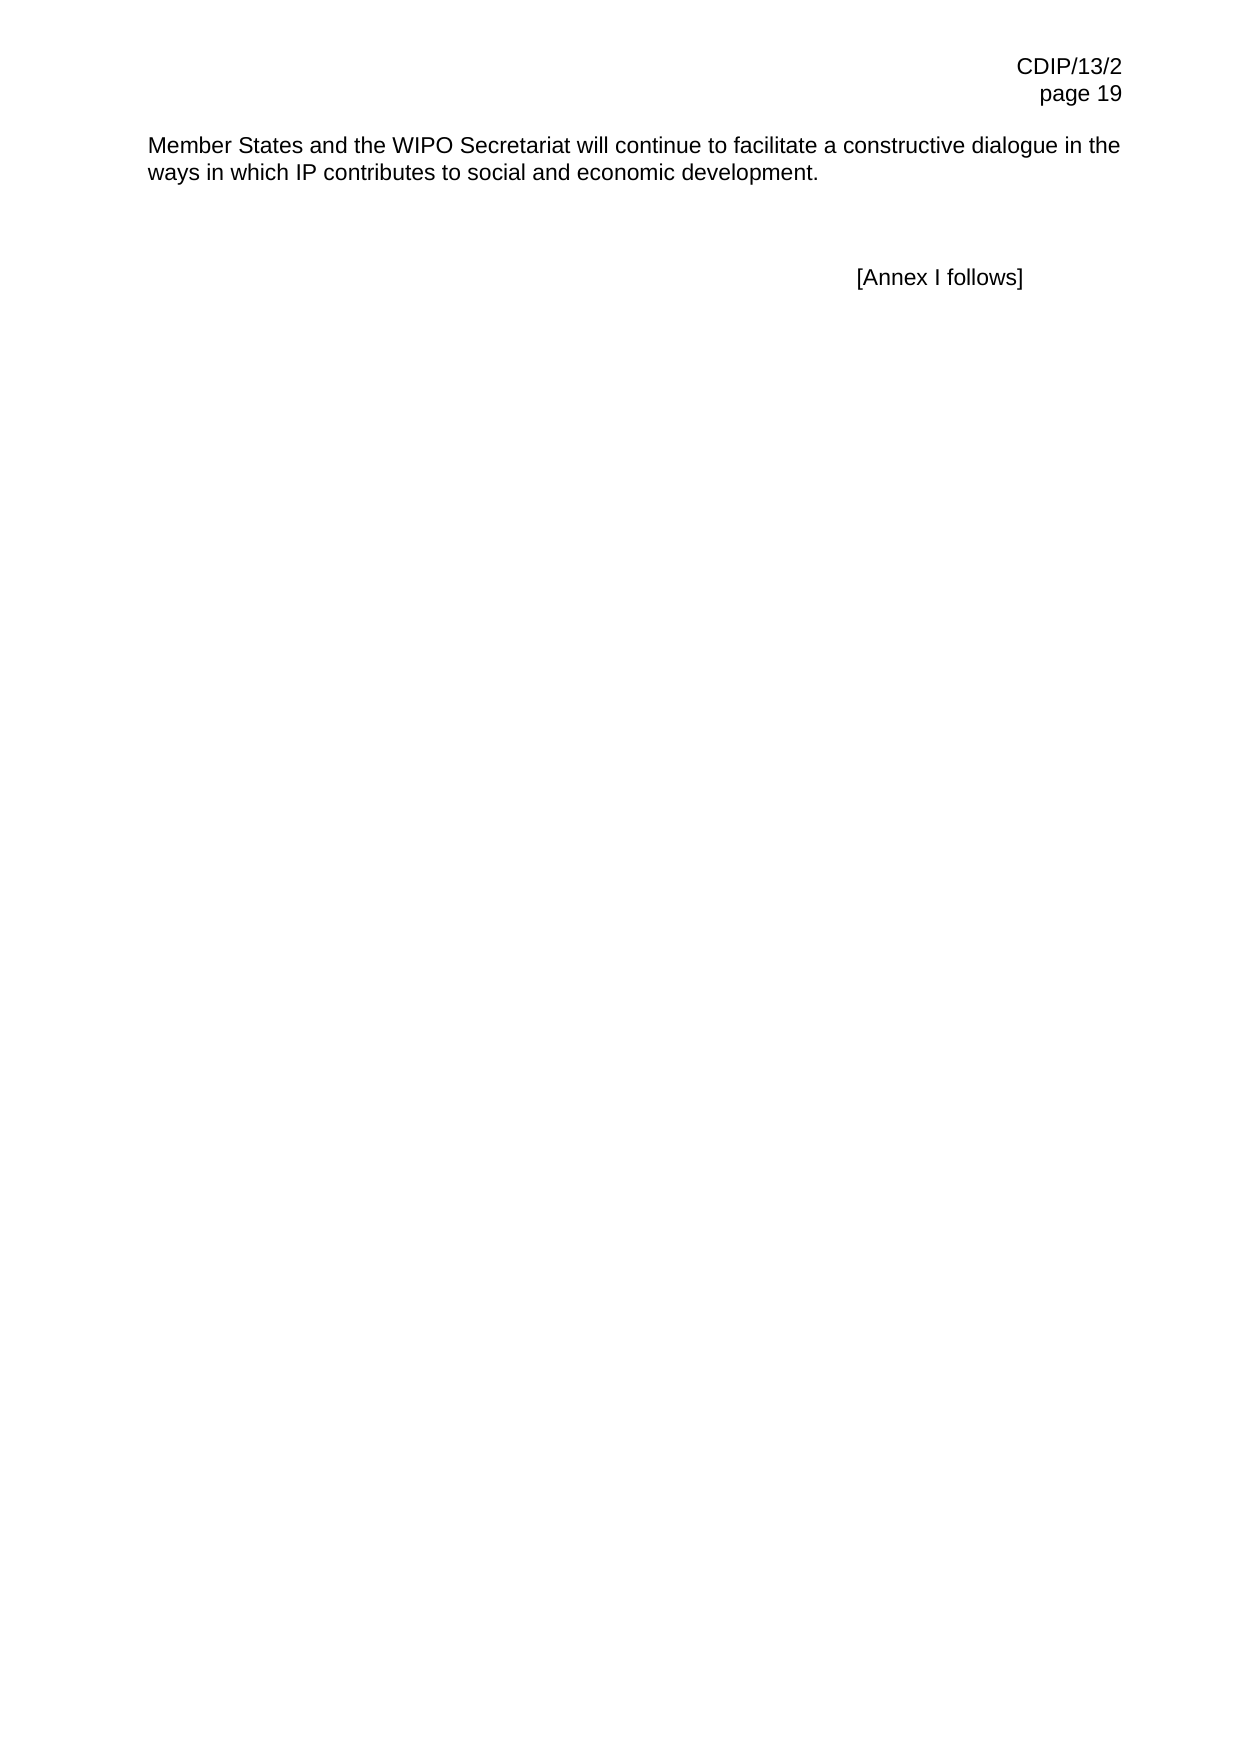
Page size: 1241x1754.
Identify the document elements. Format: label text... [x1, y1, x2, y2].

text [148, 132, 1122, 185]
text [Annex I follows] [724, 264, 1122, 290]
